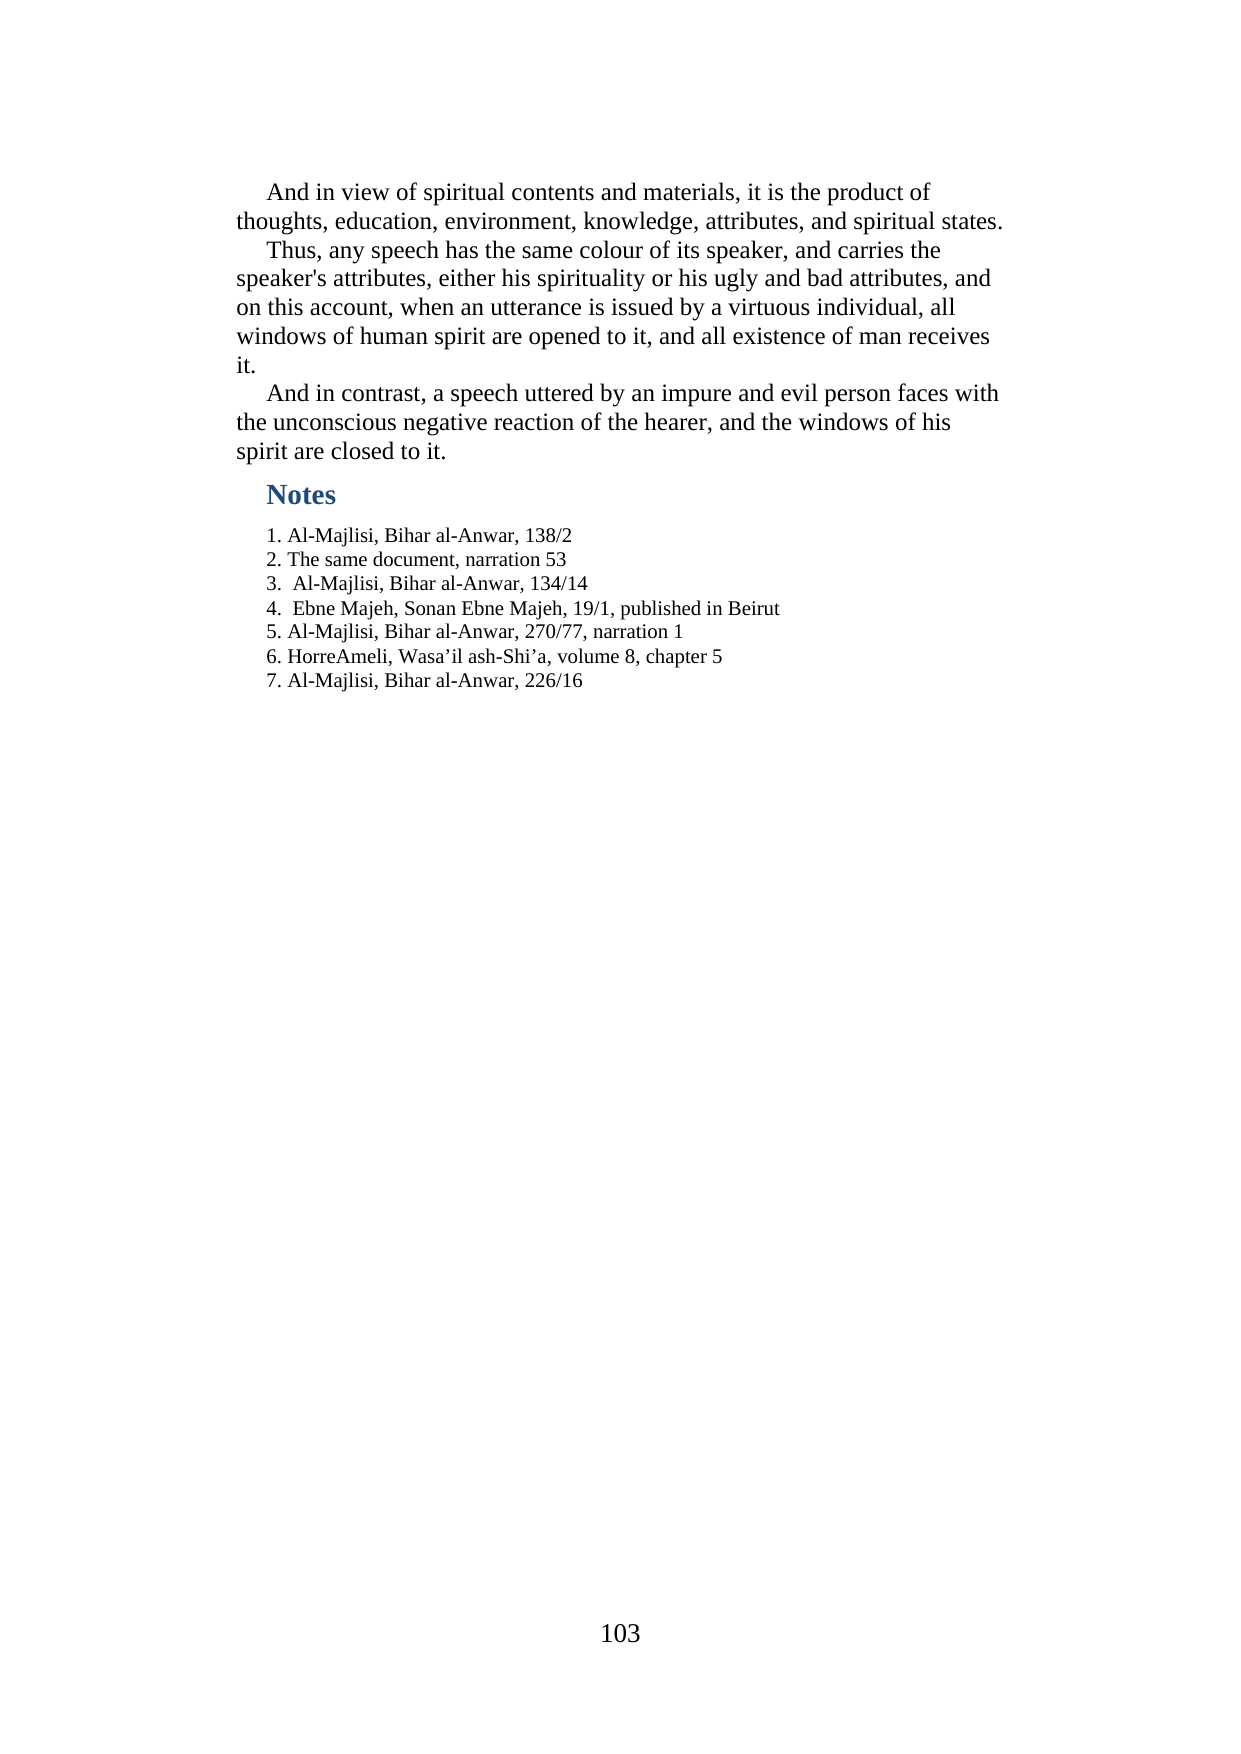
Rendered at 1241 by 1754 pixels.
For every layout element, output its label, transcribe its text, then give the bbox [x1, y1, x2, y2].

text Thus, any speech has the same colour of its speaker, and carries the speaker's attributes, either his spirituality or his ugly and bad attributes, and on this account, when an utterance is issued by a virtuous individual, all windows of human spirit are opened to it, and all existence of man receives it. [236, 235, 1004, 378]
text 3. Al-Majlisi, Bihar al-Anwar, 134/14 [236, 571, 1004, 595]
text 1. Al-Majlisi, Bihar al-Anwar, 138/2 [236, 523, 1004, 547]
text 6. HorreAmeli, Wasa’il ash-Shi’a, volume 8, chapter 5 [236, 643, 1004, 668]
text 2. The same document, narration 53 [236, 547, 1004, 571]
text And in view of spiritual contents and materials, it is the product of thoughts, education, environment, knowledge, attributes, and spiritual states. [236, 177, 1004, 235]
text 5. Al-Majlisi, Bihar al-Anwar, 270/77, narration 1 [236, 619, 1004, 643]
text 4. Ebne Majeh, Sonan Ebne Majeh, 19/1, published in Beirut [236, 595, 1004, 619]
text 7. Al-Majlisi, Bihar al-Anwar, 226/16 [236, 668, 1004, 692]
subtitle Notes [236, 477, 1004, 511]
text And in contrast, a speech uttered by an impure and evil person faces with the unconscious negative reaction of the hearer, and the windows of his spirit are closed to it. [236, 378, 1004, 465]
